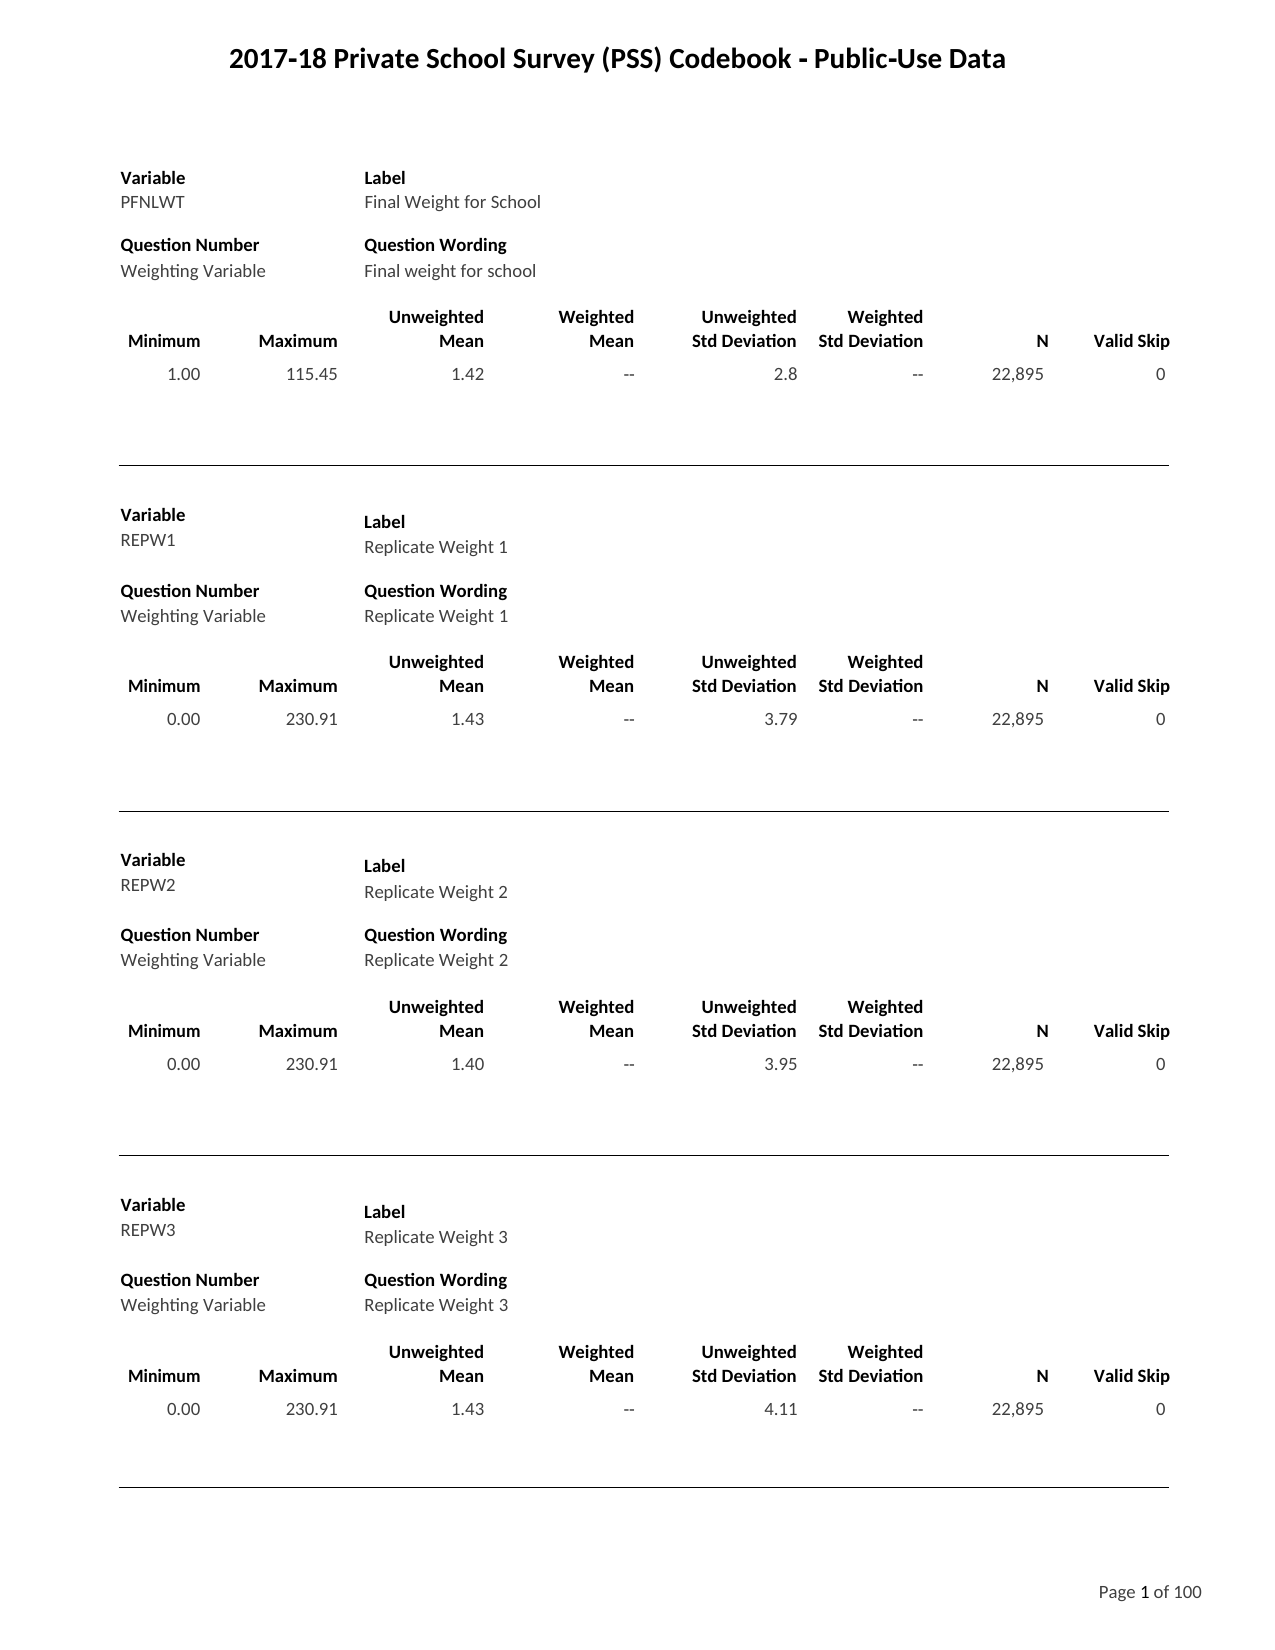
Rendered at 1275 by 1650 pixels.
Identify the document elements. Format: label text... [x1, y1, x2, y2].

table_cell 230.91 [229, 1395, 363, 1422]
text Replicate Weight 3 [364, 1225, 1219, 1248]
table_header N [957, 653, 1071, 705]
table_cell 4.11 [663, 1395, 808, 1422]
subtitle Question Number Question Wording [120, 923, 1219, 946]
table_header Unweighted Mean [363, 653, 521, 705]
table_header N [957, 308, 1071, 360]
table_header Unweighted Std Deviation [663, 1343, 808, 1395]
table_cell 0.00 [119, 705, 229, 732]
subtitle Label [364, 1200, 1219, 1223]
text Replicate Weight 1 [364, 535, 1219, 558]
table_cell 0 [1071, 1395, 1175, 1422]
table_header Minimum [119, 308, 229, 360]
table_header Weighted Std Deviation [808, 308, 957, 360]
subtitle Question Number Question Wording [120, 1268, 1219, 1291]
table_header Maximum [229, 1343, 363, 1395]
table_cell ‐‐ [521, 360, 663, 387]
table_header Weighted Std Deviation [808, 653, 957, 705]
text Replicate Weight 2 [364, 880, 1219, 903]
table_header Valid Skip [1071, 308, 1175, 360]
text Weighting Variable Replicate Weight 1 [120, 604, 1219, 627]
table_cell 115.45 [229, 360, 363, 387]
table_header Maximum [229, 998, 363, 1049]
table_cell 1.43 [363, 705, 521, 732]
text Weighting Variable Final weight for school [120, 259, 1219, 282]
table_header Valid Skip [1071, 653, 1175, 705]
table_header Weighted Mean [521, 1343, 663, 1395]
table_cell 1.00 [119, 360, 229, 387]
table_cell 22,895 [957, 1395, 1071, 1422]
table_header Unweighted Std Deviation [663, 308, 808, 360]
table_header Weighted Mean [521, 998, 663, 1049]
table_cell ‐‐ [808, 1395, 957, 1422]
subtitle Variable [120, 503, 189, 526]
table_cell 2.8 [663, 360, 808, 387]
table_header Unweighted Std Deviation [663, 653, 808, 705]
text PFNLWT Final Weight for School [120, 190, 1219, 213]
table_cell 0.00 [119, 1395, 229, 1422]
table_header Maximum [229, 308, 363, 360]
table_header Unweighted Mean [363, 998, 521, 1049]
table_header Weighted Std Deviation [808, 1343, 957, 1395]
table_cell ‐‐ [521, 1395, 663, 1422]
table_header Weighted Mean [521, 308, 663, 360]
table_header Weighted Std Deviation [808, 998, 957, 1049]
table_cell 1.40 [363, 1050, 521, 1076]
subtitle Label [364, 510, 1219, 533]
table_cell 0 [1071, 360, 1175, 387]
text Weighting Variable Replicate Weight 3 [120, 1294, 1219, 1317]
table_cell 22,895 [957, 1050, 1071, 1076]
table_cell 0 [1071, 1050, 1175, 1076]
table_header Valid Skip [1071, 998, 1175, 1049]
table_cell ‐‐ [521, 1050, 663, 1076]
table_header Minimum [119, 998, 229, 1049]
table_cell 3.95 [663, 1050, 808, 1076]
table_header Unweighted Std Deviation [663, 998, 808, 1049]
text Weighting Variable Replicate Weight 2 [120, 948, 1219, 971]
text REPW2 [120, 873, 189, 896]
table_cell 3.79 [663, 705, 808, 732]
table_cell ‐‐ [808, 360, 957, 387]
subtitle Label [364, 855, 1219, 878]
table_header Minimum [119, 1343, 229, 1395]
table_cell 230.91 [229, 1050, 363, 1076]
subtitle Variable [120, 1193, 189, 1216]
table_header Valid Skip [1071, 1343, 1175, 1395]
table_header Unweighted Mean [363, 1343, 521, 1395]
table_header Minimum [119, 653, 229, 705]
table_header Unweighted Mean [363, 308, 521, 360]
table_cell 22,895 [957, 705, 1071, 732]
table_cell 22,895 [957, 360, 1071, 387]
text REPW3 [120, 1218, 189, 1241]
table_cell ‐‐ [521, 705, 663, 732]
table_cell ‐‐ [808, 1050, 957, 1076]
table_header Maximum [229, 653, 363, 705]
table_cell ‐‐ [808, 705, 957, 732]
table_header Weighted Mean [521, 653, 663, 705]
table_header N [957, 998, 1071, 1049]
subtitle Question Number Question Wording [120, 579, 1219, 602]
table_cell 0 [1071, 705, 1175, 732]
table_cell 1.43 [363, 1395, 521, 1422]
table_header N [957, 1343, 1071, 1395]
table_cell 1.42 [363, 360, 521, 387]
subtitle Variable [120, 848, 189, 871]
table_cell 0.00 [119, 1050, 229, 1076]
subtitle Question Number Question Wording [120, 233, 1219, 256]
text REPW1 [120, 529, 189, 552]
table_cell 230.91 [229, 705, 363, 732]
